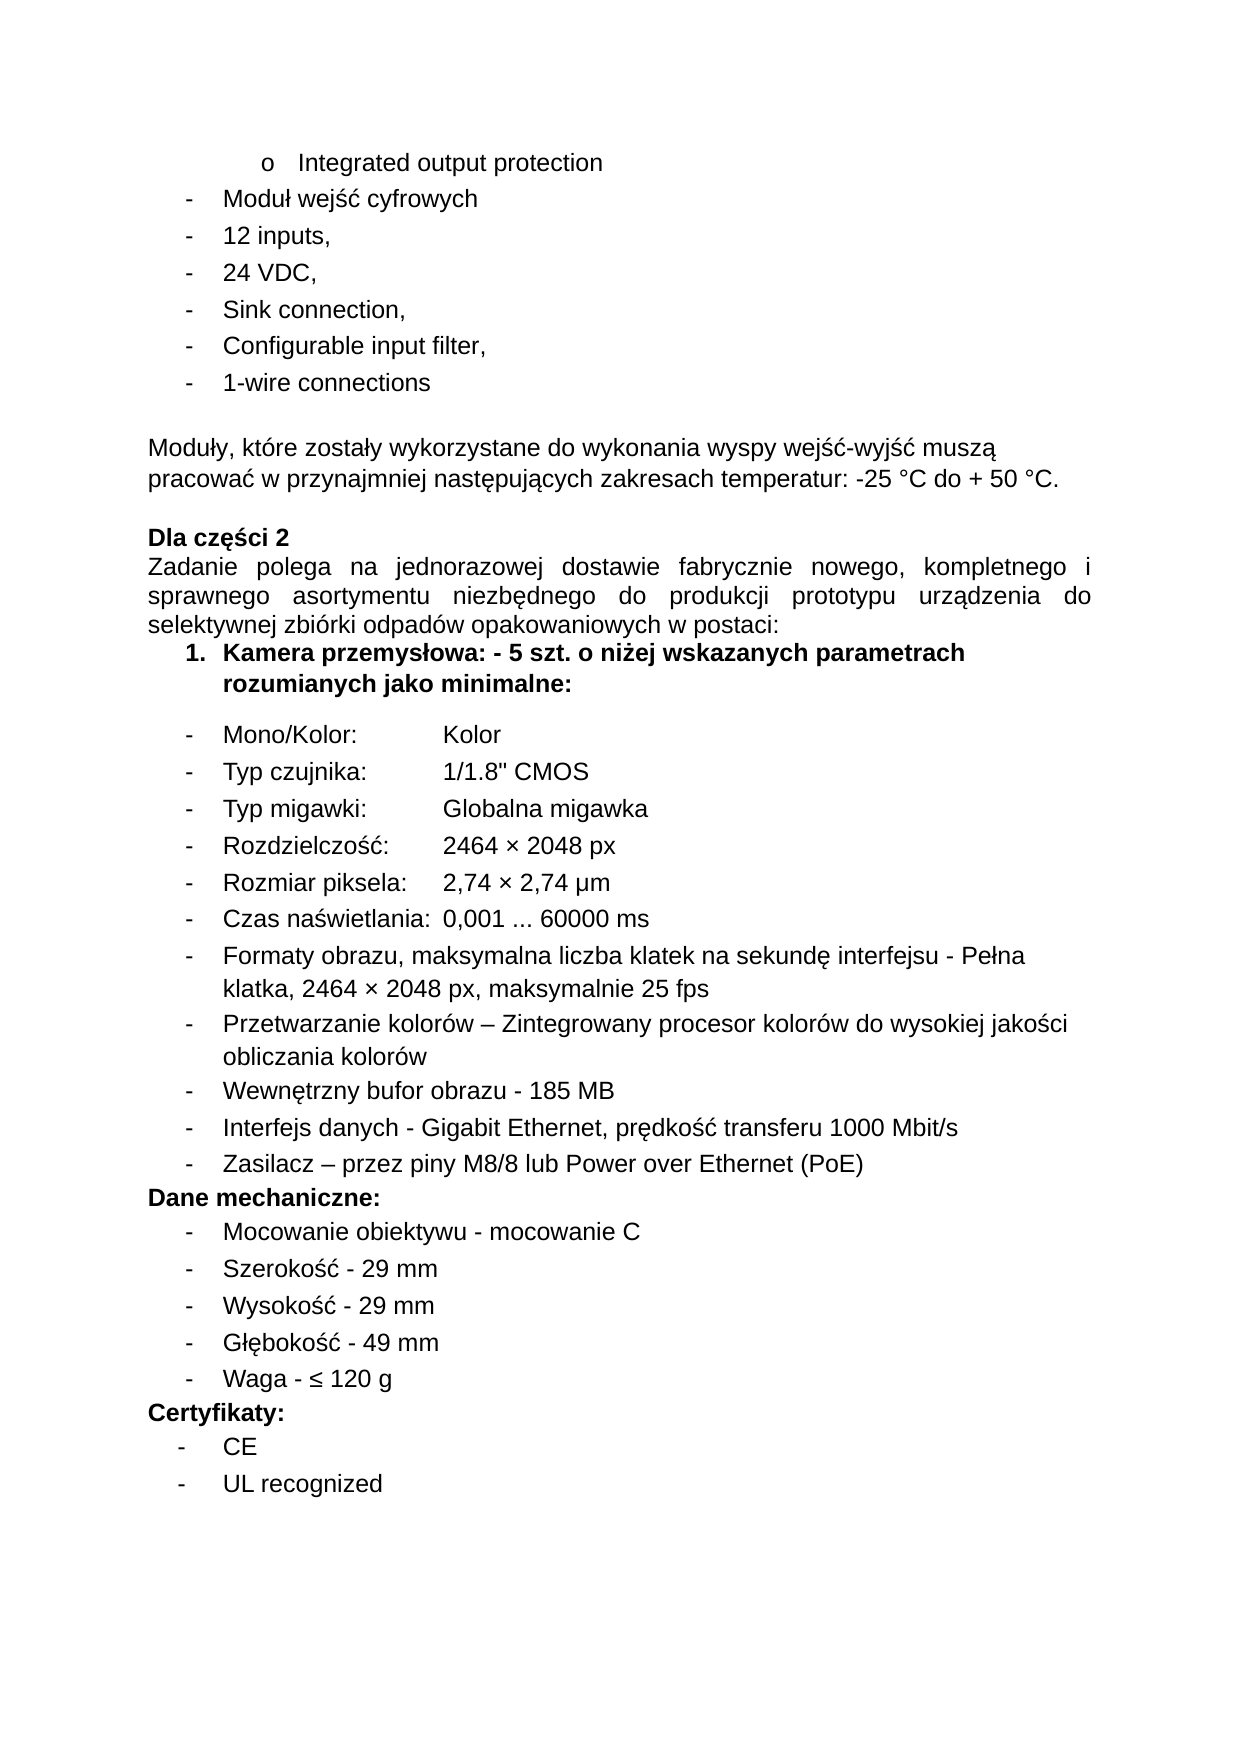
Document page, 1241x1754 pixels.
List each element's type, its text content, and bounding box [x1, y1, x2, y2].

list Typ czujnika: 1/1.8" CMOS [185, 754, 1093, 788]
list Mocowanie obiektywu - mocowanie C [185, 1214, 1093, 1248]
text Dane mechaniczne: [148, 1183, 1093, 1212]
text Zadanie polega na jednorazowej dostawie fabrycznie nowego, kompletnego i sprawnego asortymentu niezbędnego do produkcji prototypu urządzenia do selektywnej zbiórki odpadów opakowaniowych w postaci: [148, 552, 1093, 638]
list Kamera przemysłowa: - 5 szt. o niżej wskazanych parametrach rozumianych jako minimalne: [185, 638, 1093, 698]
list 12 inputs, [185, 218, 1093, 252]
list Wewnętrzny bufor obrazu - 185 MB [185, 1073, 1093, 1107]
text Dla części 2 [148, 523, 1093, 552]
list Configurable input filter, [185, 328, 1093, 362]
list Typ migawki: Globalna migawka [185, 791, 1093, 825]
list Waga - ≤ 120 g [185, 1361, 1093, 1395]
text Certyfikaty: [148, 1398, 1093, 1427]
list CE [177, 1429, 1093, 1463]
list 24 VDC, [185, 254, 1093, 288]
list 1-wire connections [185, 365, 1093, 399]
list Wysokość - 29 mm [185, 1287, 1093, 1322]
list Interfejs danych - Gigabit Ethernet, prędkość transferu 1000 Mbit/s [185, 1109, 1093, 1143]
list Głębokość - 49 mm [185, 1324, 1093, 1358]
text Moduły, które zostały wykorzystane do wykonania wyspy wejść-wyjść muszą pracować w przynajmniej następujących zakresach temperatur: -25 °C do + 50 °C. [148, 433, 1093, 492]
list Sink connection, [185, 291, 1093, 325]
list Szerokość - 29 mm [185, 1251, 1093, 1285]
list Rozmiar piksela: 2,74 × 2,74 μm [185, 864, 1093, 898]
list Zasilacz – przez piny M8/8 lub Power over Ethernet (PoE) [185, 1146, 1093, 1180]
list Czas naświetlania: 0,001 ... 60000 ms [185, 901, 1093, 935]
list Mono/Kolor: Kolor [185, 717, 1093, 751]
list Rozdzielczość: 2464 × 2048 px [185, 827, 1093, 862]
list Przetwarzanie kolorów – Zintegrowany procesor kolorów do wysokiej jakości obliczania kolorów [185, 1005, 1093, 1070]
list UL recognized [177, 1466, 1093, 1500]
list Moduł wejść cyfrowych [185, 181, 1093, 215]
list Integrated output protection [260, 148, 1093, 178]
list Formaty obrazu, maksymalna liczba klatek na sekundę interfejsu - Pełna klatka, 2464 × 2048 px, maksymalnie 25 fps [185, 938, 1093, 1003]
